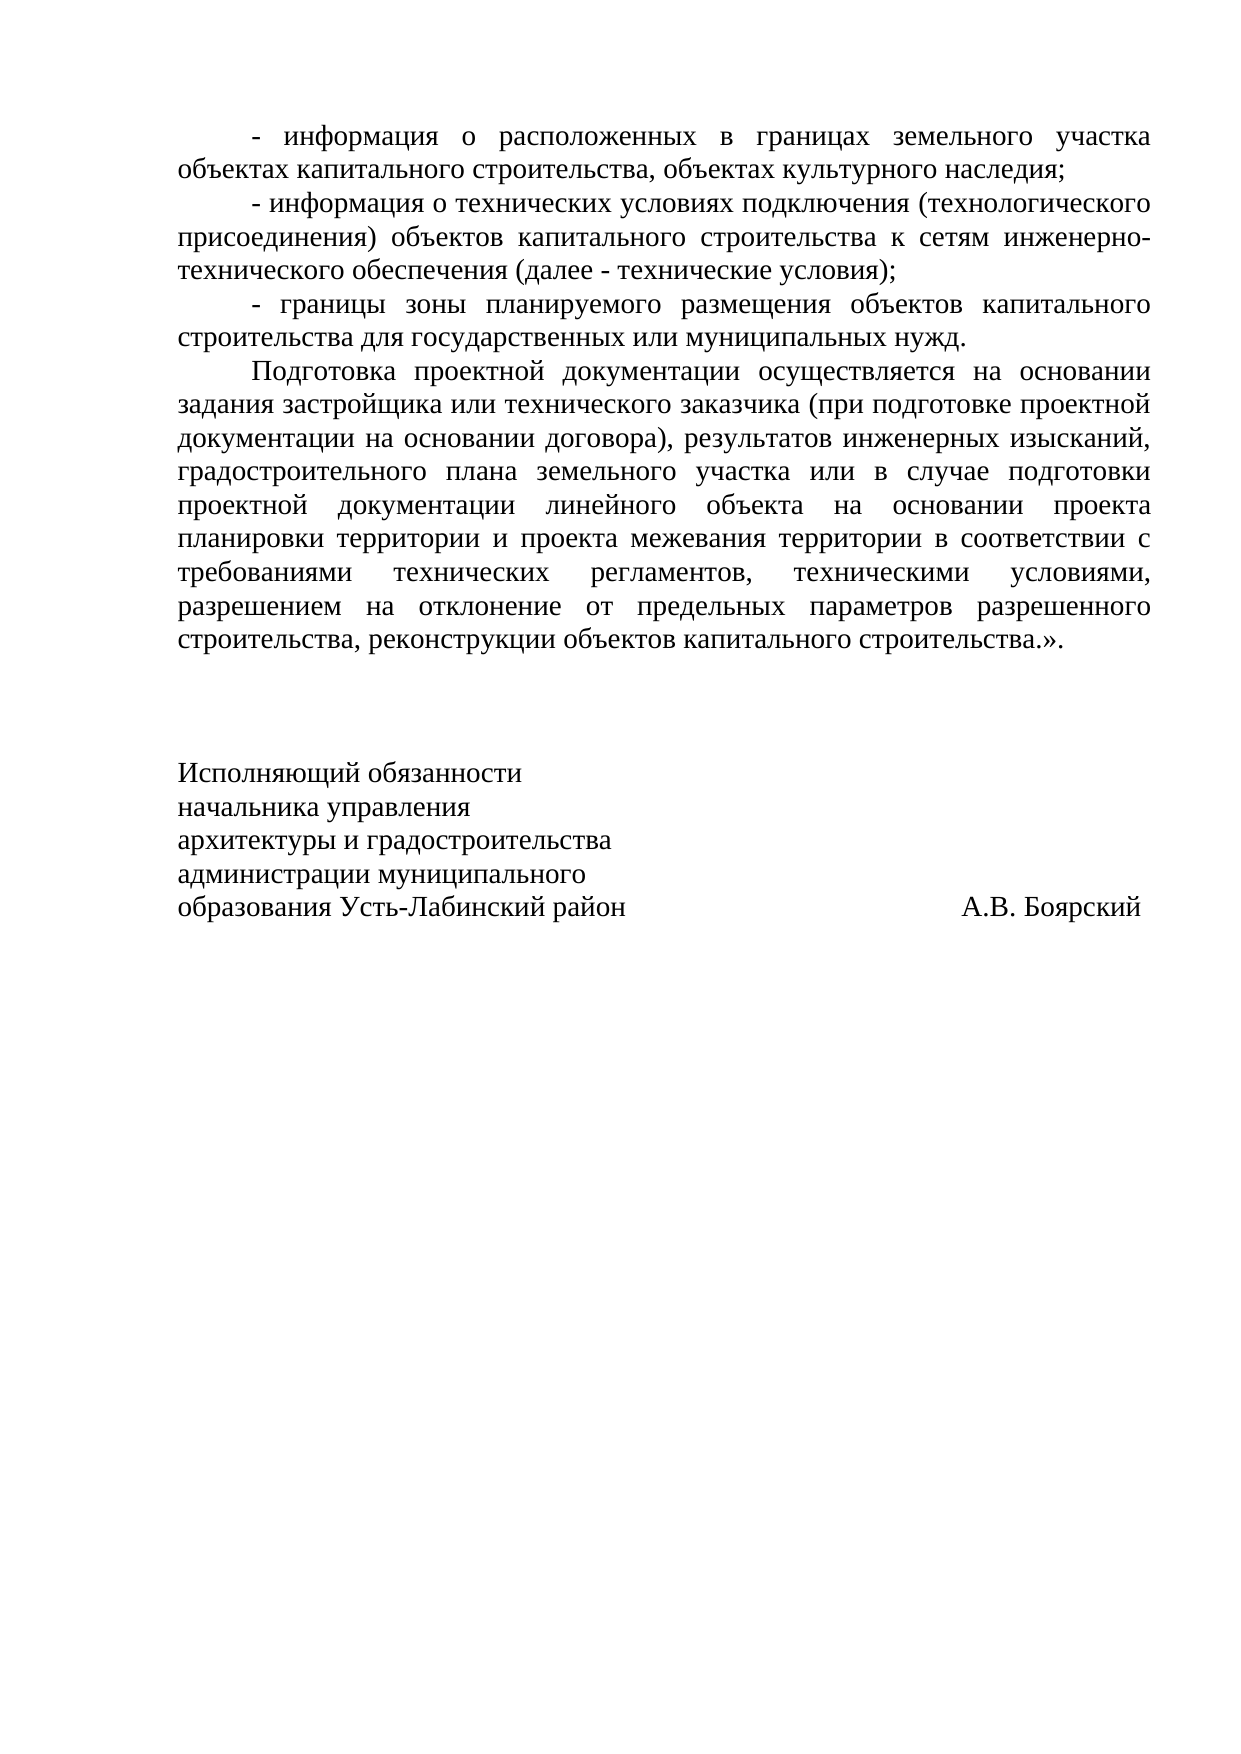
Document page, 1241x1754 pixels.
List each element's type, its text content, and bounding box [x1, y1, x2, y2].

text администрации муниципального [177, 856, 1152, 889]
text - границы зоны планируемого размещения объектов капитального строительства для государственных или муниципальных нужд. [177, 286, 1152, 353]
text Исполняющий обязанности [177, 755, 1152, 789]
text архитектуры и градостроительства [177, 822, 1152, 856]
text образования Усть-Лабинский район А.В. Боярский [177, 889, 1152, 923]
text начальника управления [177, 789, 1152, 822]
text - информация о технических условиях подключения (технологического присоединения) объектов капитального строительства к сетям инженерно-технического обеспечения (далее - технические условия); [177, 185, 1152, 286]
text Подготовка проектной документации осуществляется на основании задания застройщика или технического заказчика (при подготовке проектной документации на основании договора), результатов инженерных изысканий, градостроительного плана земельного участка или в случае подготовки проектной документации линейного объекта на основании проекта планировки территории и проекта межевания территории в соответствии с требованиями технических регламентов, техническими условиями, разрешением на отклонение от предельных параметров разрешенного строительства, реконструкции объектов капитального строительства.». [177, 353, 1152, 655]
text - информация о расположенных в границах земельного участка объектах капитального строительства, объектах культурного наследия; [177, 118, 1152, 185]
